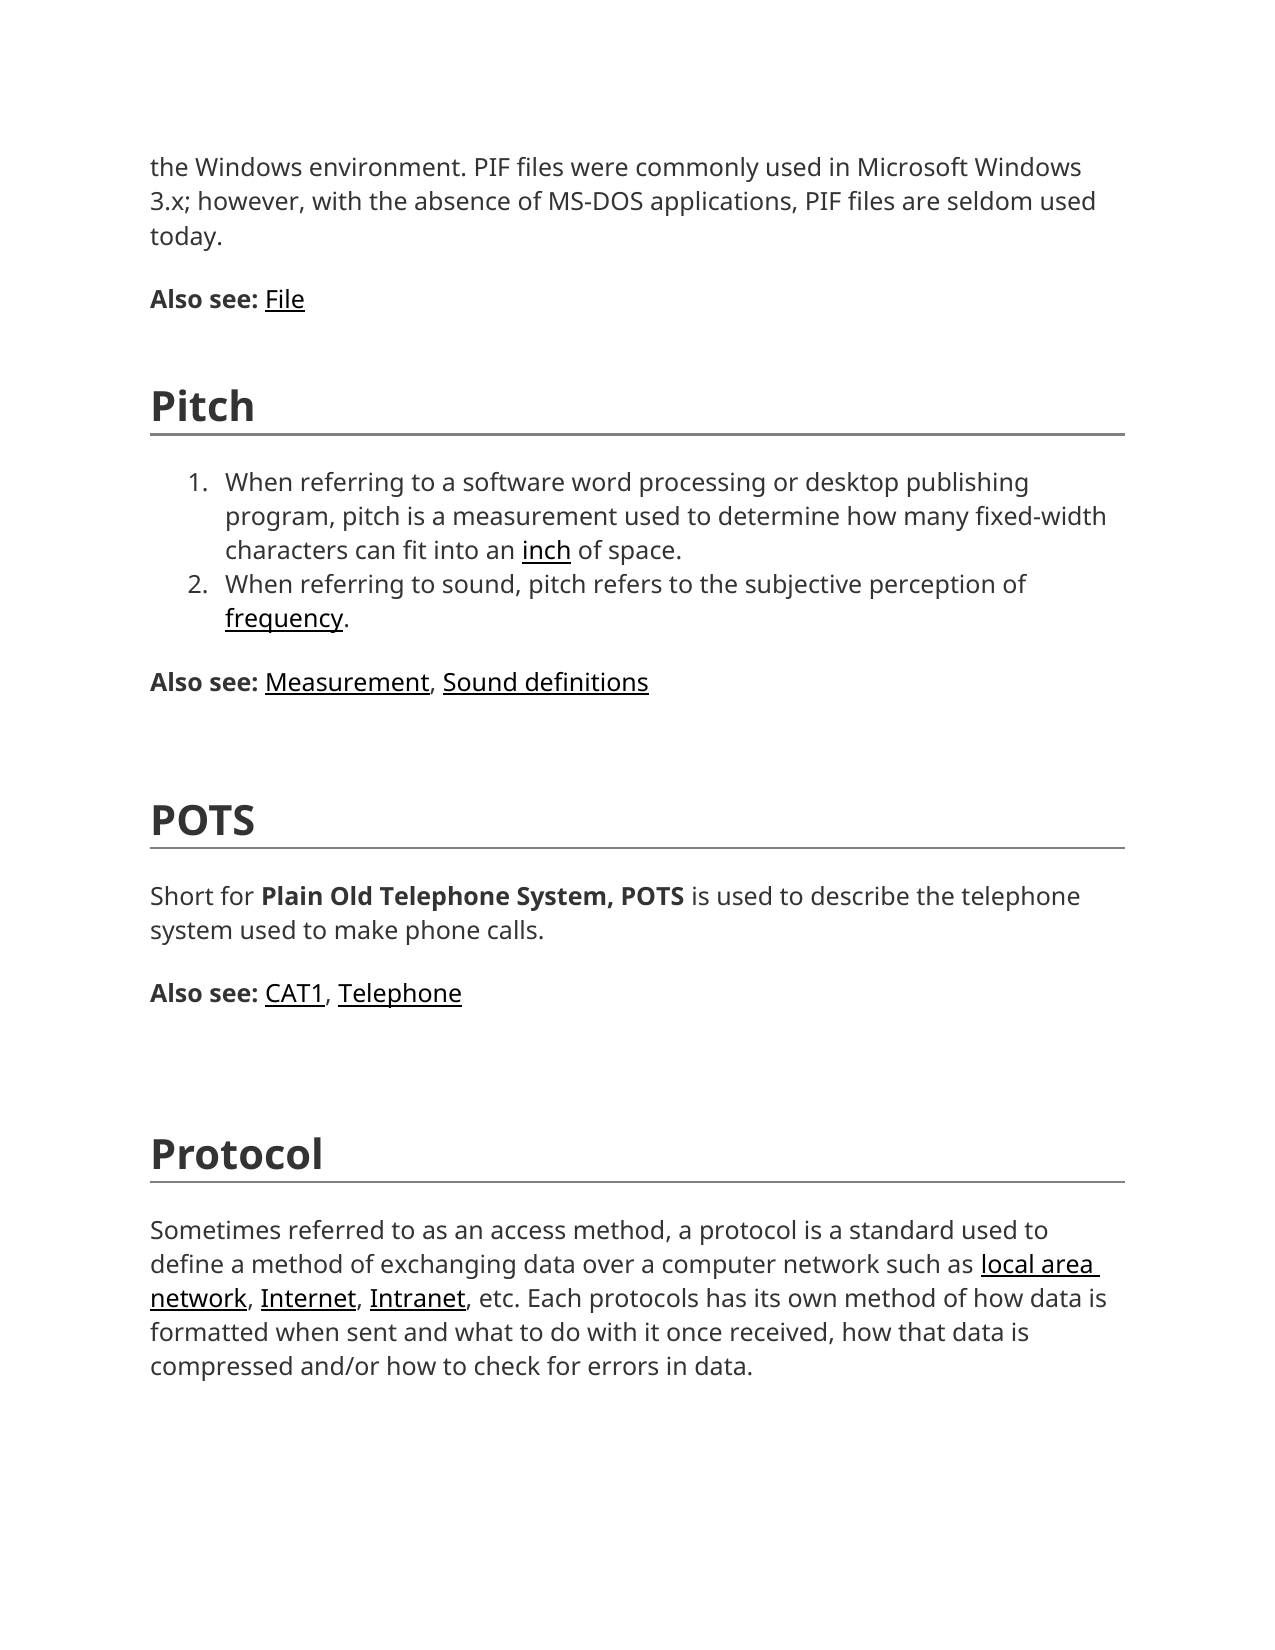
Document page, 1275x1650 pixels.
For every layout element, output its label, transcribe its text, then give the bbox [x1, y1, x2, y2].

text Pitch [150, 377, 1125, 433]
table_header Short for Plain Old Telephone System, POTS is used to describe the telephone system used to make phone calls. Also see: CAT1, Telephone [150, 879, 1125, 1010]
text Protocol [150, 1124, 1125, 1181]
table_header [150, 150, 1125, 315]
text POTS [150, 791, 1125, 847]
table_header Sometimes referred to as an access method, a protocol is a standard used to define a method of exchanging data over a computer network such as local area network, Internet, Intranet, etc. Each protocols has its own method of how data is formatted when sent and what to do with it once received, how that data is compressed and/or how to check for errors in data. [150, 1213, 1125, 1383]
table_header When referring to a software word processing or desktop publishing program, pitch is a measurement used to determine how many fixed-width characters can fit into an inch of space. When referring to sound, pitch refers to the subjective perception of frequency. Also see: Measurement, Sound definitions [150, 465, 1125, 762]
